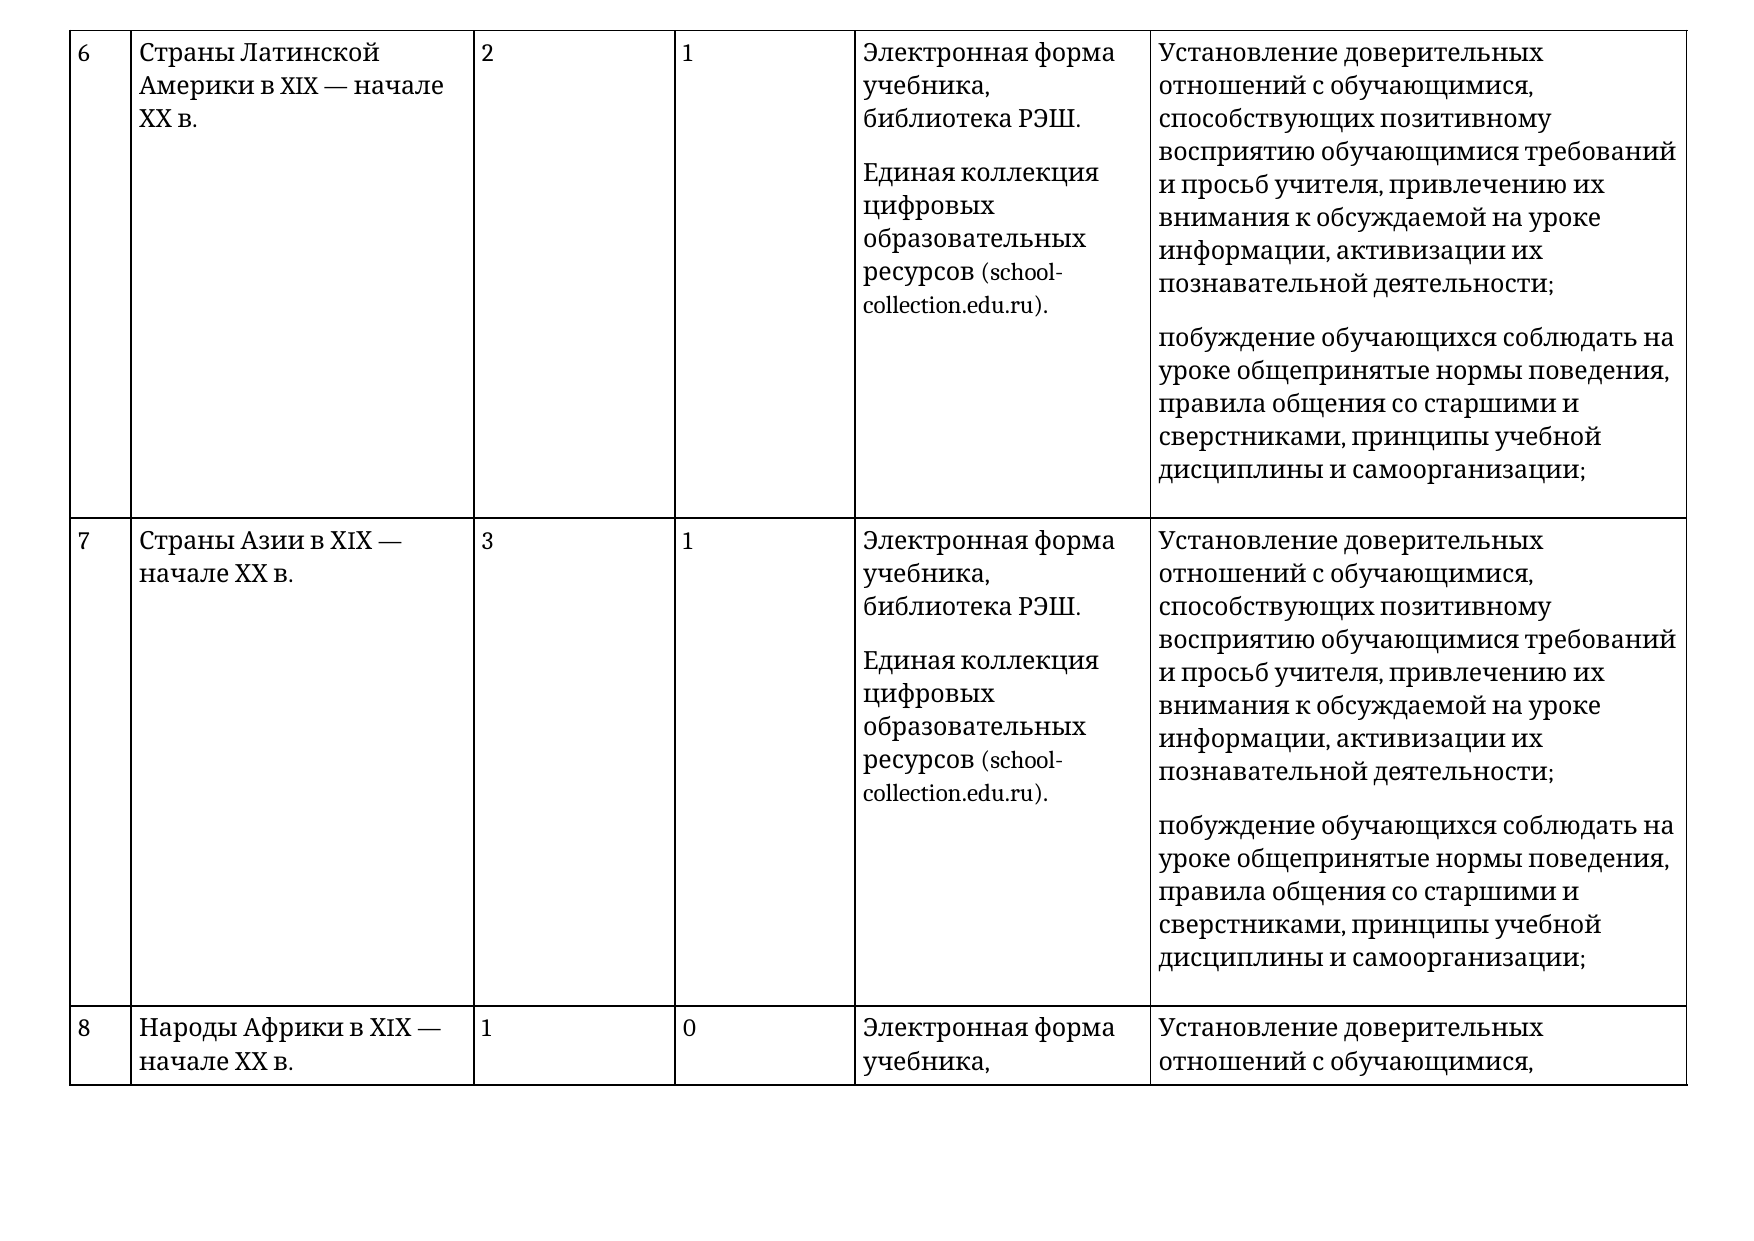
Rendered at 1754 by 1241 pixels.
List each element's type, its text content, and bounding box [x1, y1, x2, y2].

table_cell 3 [475, 519, 674, 1005]
table_cell 0 [676, 1007, 854, 1084]
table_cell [856, 1007, 1150, 1084]
table_cell Страны Латинской Америки в XIX — начале ХХ в. [132, 31, 473, 517]
table_cell Электронная форма учебника, библиотека РЭШ. Единая коллекция цифровых образовательных ресурсов (school-collection.edu.ru). [856, 519, 1150, 1005]
table_cell 1 [475, 1007, 674, 1084]
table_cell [1151, 31, 1686, 517]
table_cell 6 [71, 31, 130, 517]
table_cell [856, 31, 1150, 517]
table_cell 1 [676, 31, 854, 517]
table_cell 7 [71, 519, 130, 1005]
table_cell 2 [475, 31, 674, 517]
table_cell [1151, 1007, 1686, 1084]
table_cell Страны Азии в ХIХ — начале ХХ в. [132, 519, 473, 1005]
table_cell 8 [71, 1007, 130, 1084]
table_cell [132, 1007, 473, 1084]
table_cell 1 [676, 519, 854, 1005]
